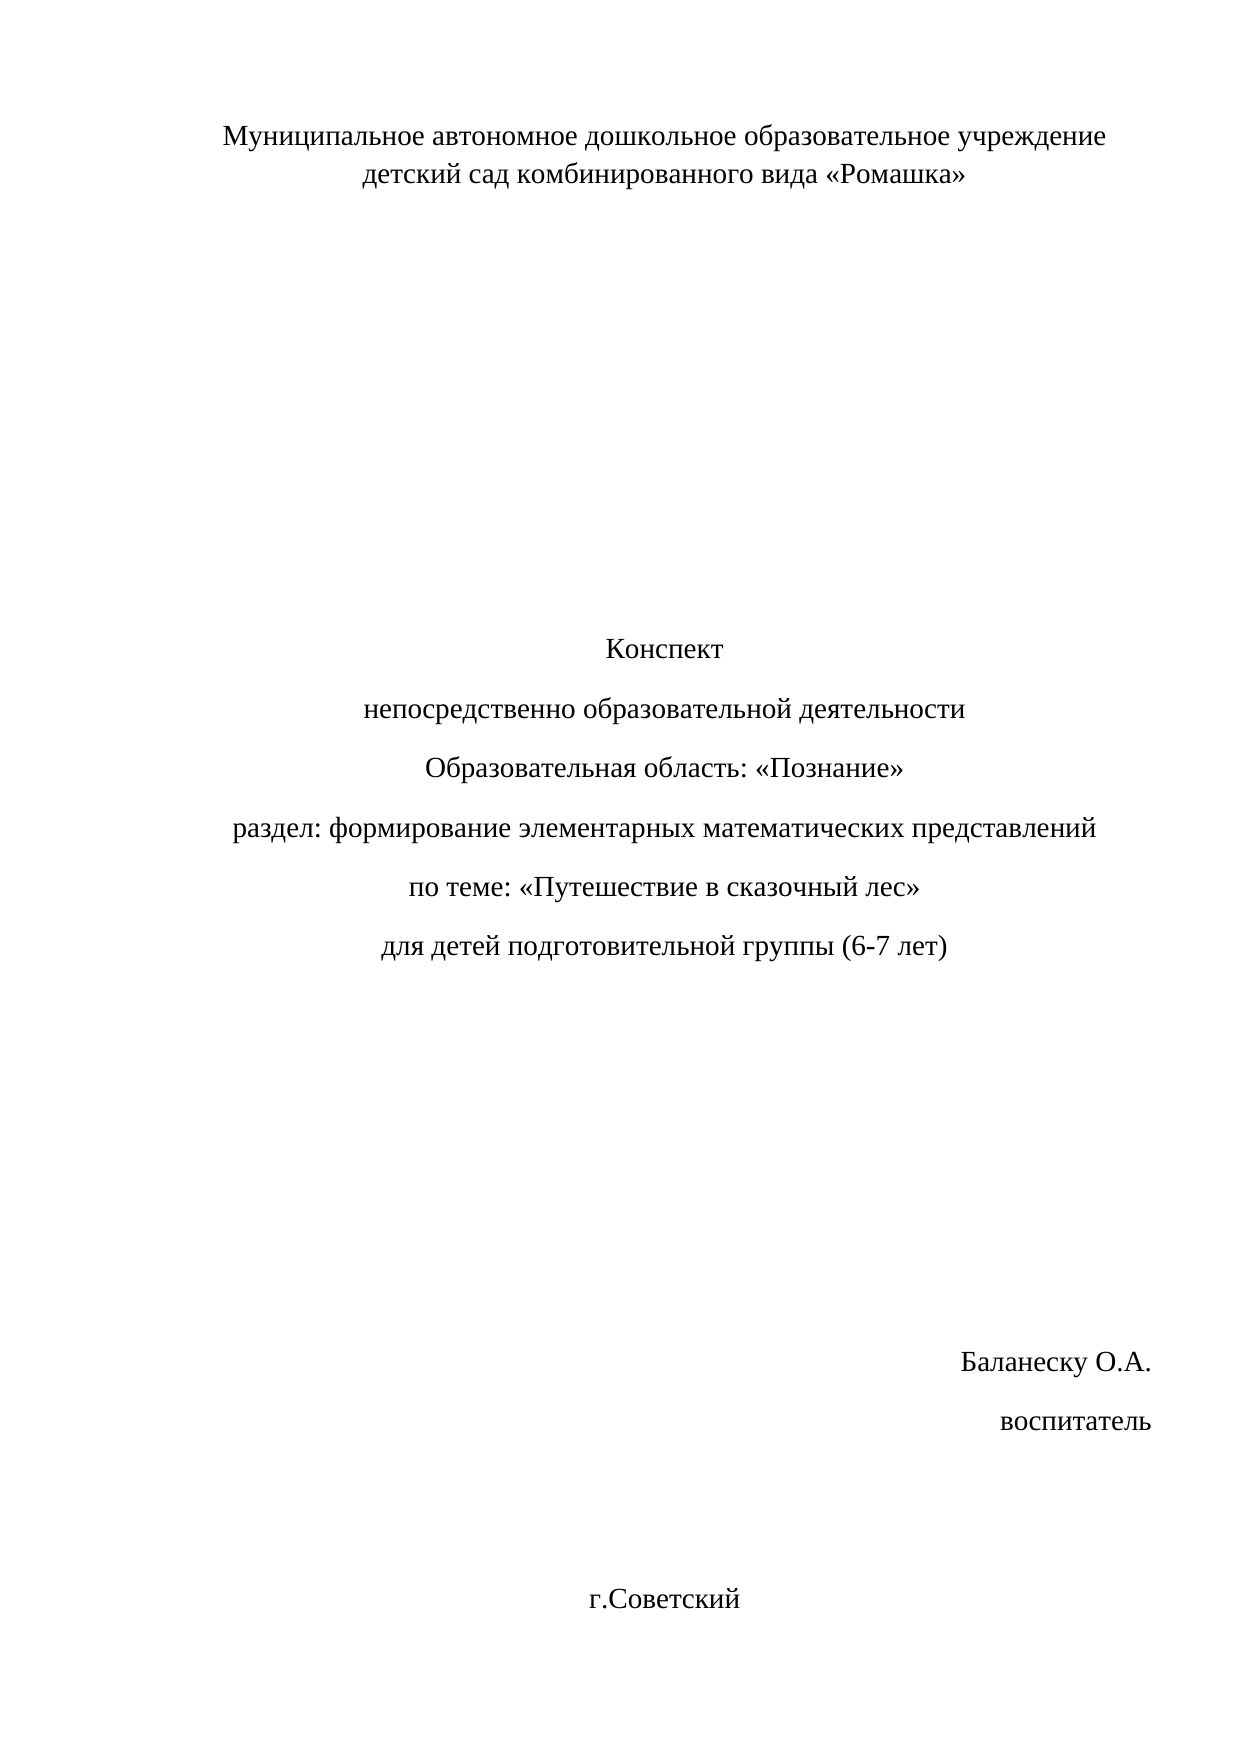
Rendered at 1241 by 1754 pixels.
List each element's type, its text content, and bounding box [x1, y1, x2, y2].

text для детей подготовительной группы (6-7 лет) [177, 928, 1152, 962]
text непосредственно образовательной деятельности [177, 691, 1152, 724]
text по теме: «Путешествие в сказочный лес» [177, 869, 1152, 903]
text г.Советский [177, 1582, 1152, 1615]
text воспитатель [177, 1403, 1152, 1437]
text Баланеску О.А. [177, 1344, 1152, 1378]
text раздел: формирование элементарных математических представлений [177, 810, 1152, 843]
text Муниципальное автономное дошкольное образовательное учреждение детский сад комбинированного вида «Ромашка» [177, 118, 1152, 190]
text Образовательная область: «Познание» [177, 750, 1152, 784]
text Конспект [177, 632, 1152, 665]
